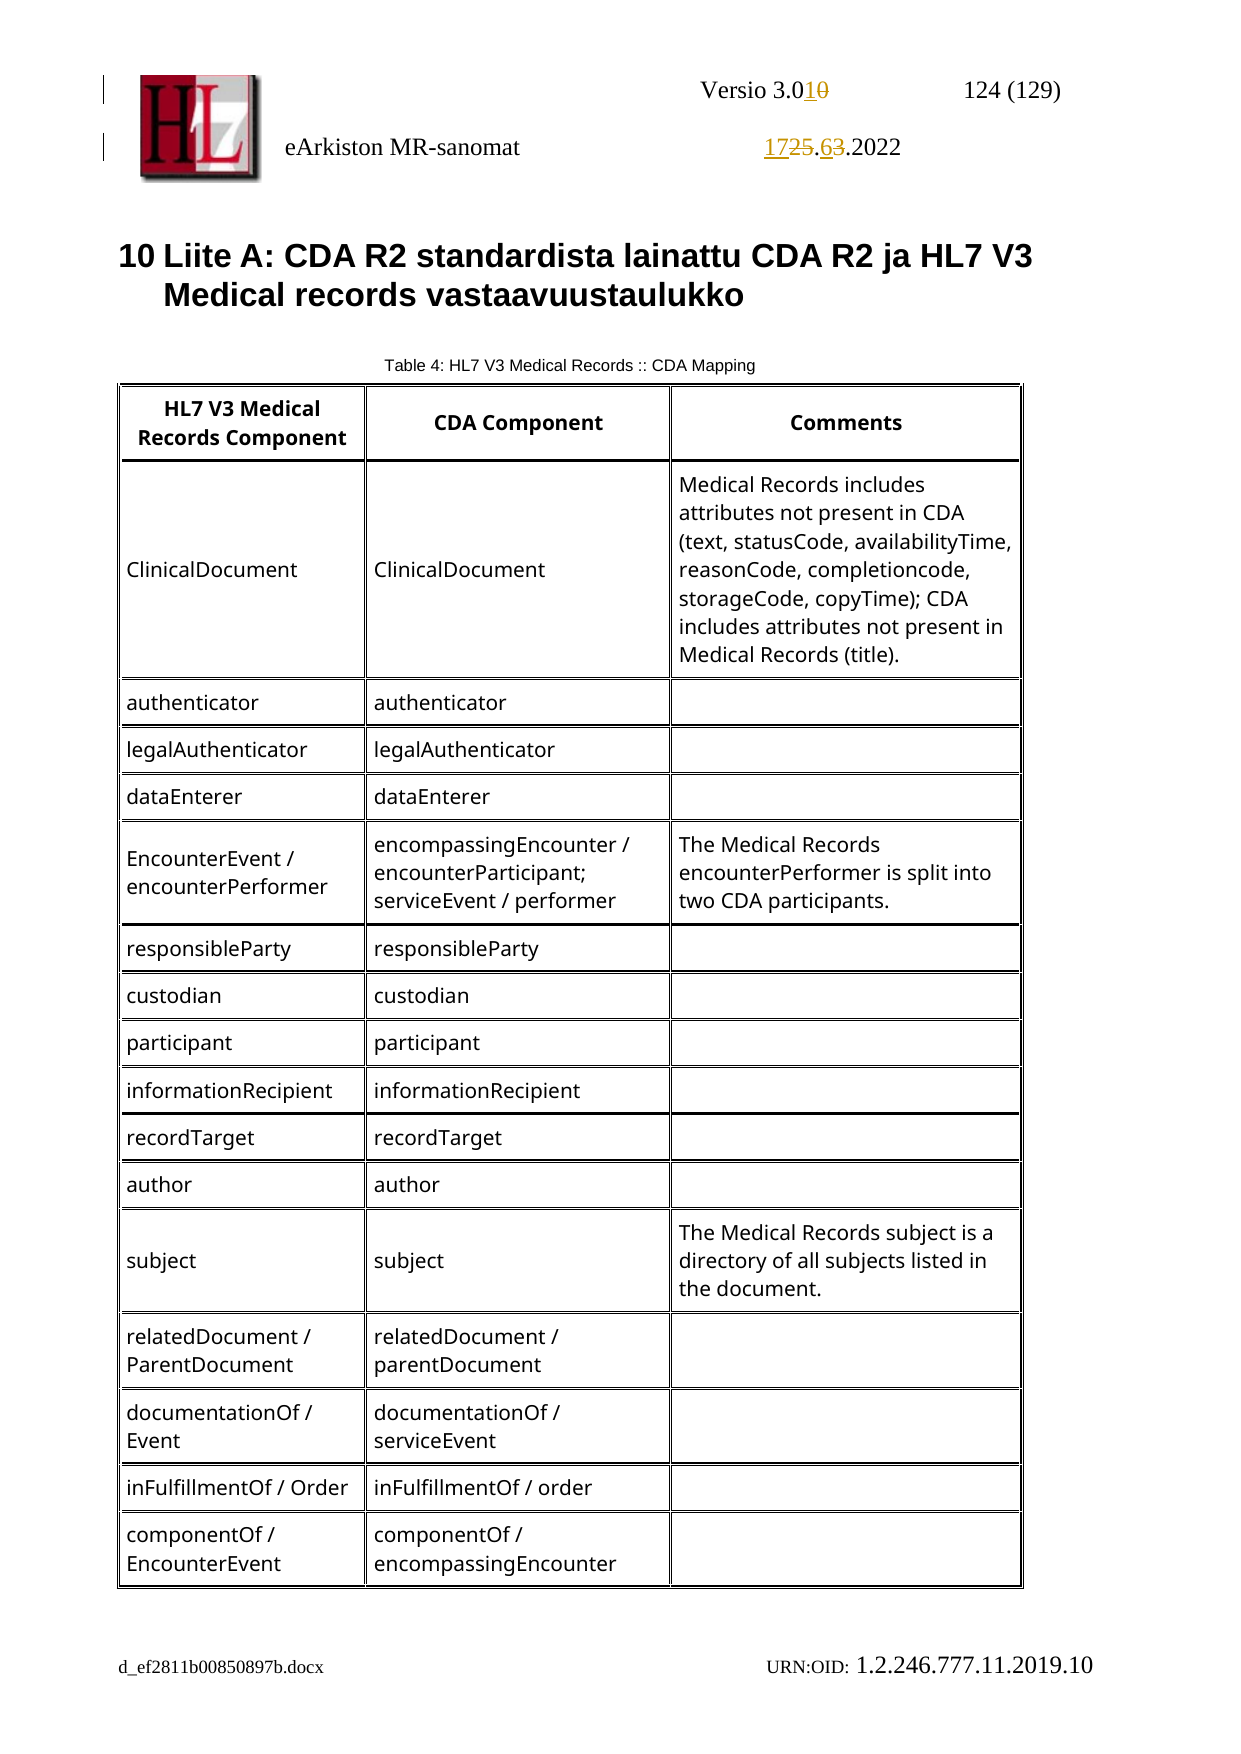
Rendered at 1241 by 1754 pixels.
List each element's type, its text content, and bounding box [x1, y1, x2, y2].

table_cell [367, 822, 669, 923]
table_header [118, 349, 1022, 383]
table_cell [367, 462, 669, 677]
subtitle Liite A: CDA R2 standardista lainattu CDA R2 ja HL7 V3 Medical records vastaavuustaulukko [118, 237, 1122, 313]
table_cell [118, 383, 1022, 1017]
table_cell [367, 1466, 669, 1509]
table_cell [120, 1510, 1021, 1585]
picture [140, 75, 263, 183]
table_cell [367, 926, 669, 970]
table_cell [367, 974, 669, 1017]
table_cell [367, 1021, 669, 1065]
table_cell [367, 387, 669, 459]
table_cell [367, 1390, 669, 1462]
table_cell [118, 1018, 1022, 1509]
